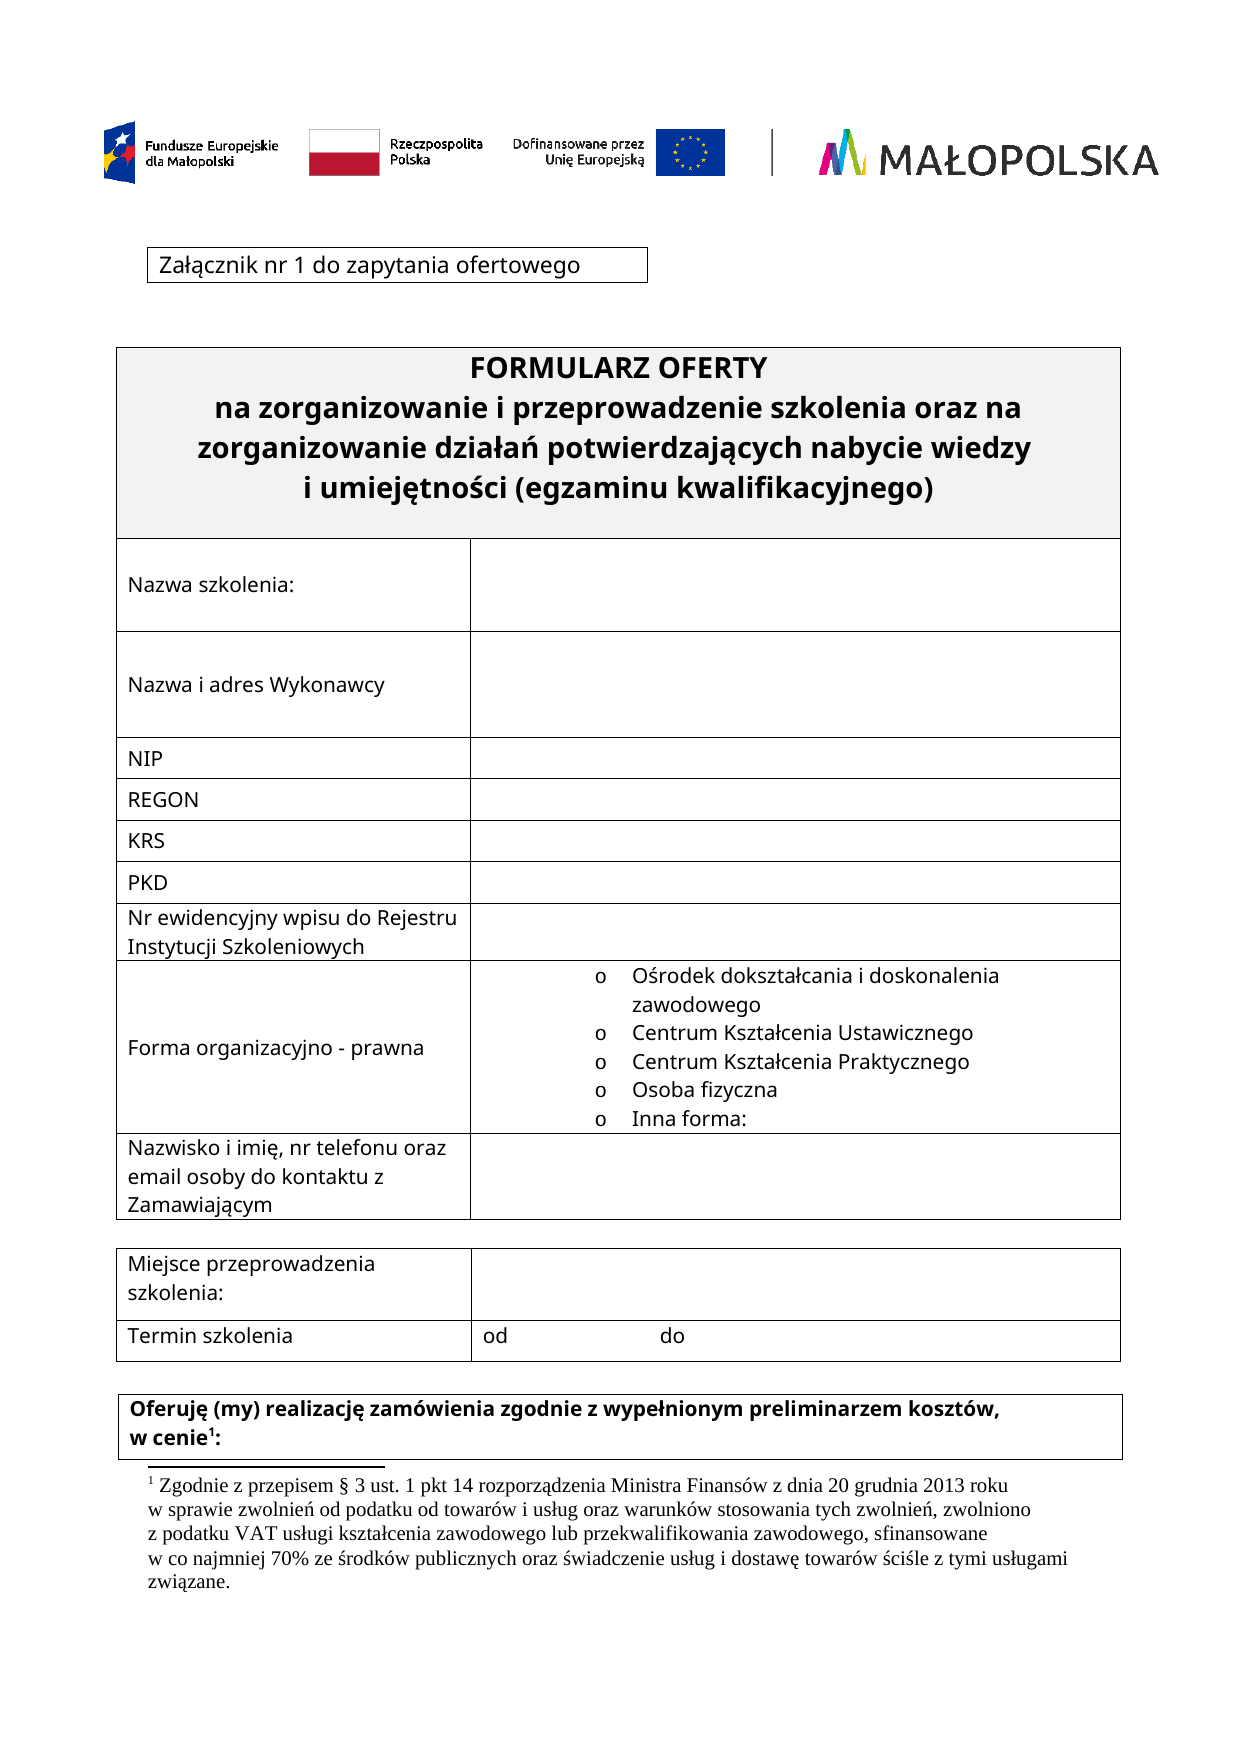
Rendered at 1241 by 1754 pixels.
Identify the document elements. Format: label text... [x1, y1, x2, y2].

table_cell Ośrodek dokształcania i doskonalenia zawodowego Centrum Kształcenia Ustawicznego Centrum Kształcenia Praktycznego Osoba fizyczna Inna forma: [471, 961, 1120, 1132]
table_cell PKD [117, 862, 470, 902]
table_cell REGON [117, 779, 470, 820]
table_cell [471, 779, 1120, 820]
table_cell [471, 632, 1120, 737]
table_cell [471, 539, 1120, 631]
table_cell [471, 1134, 1120, 1219]
table_cell [471, 862, 1120, 902]
table_cell Termin szkolenia [117, 1321, 471, 1361]
table_cell Nazwisko i imię, nr telefonu oraz email osoby do kontaktu z Zamawiającym [117, 1134, 470, 1219]
table_cell Forma organizacyjno - prawna [117, 961, 470, 1132]
table_header FORMULARZ OFERTY na zorganizowanie i przeprowadzenie szkolenia oraz na zorganizowanie działań potwierdzających nabycie wiedzy i umiejętności (egzaminu kwalifikacyjnego) [117, 348, 1120, 538]
table_header [472, 1249, 1120, 1320]
table_cell KRS [117, 821, 470, 861]
picture [88, 105, 1175, 199]
table_header Załącznik nr 1 do zapytania ofertowego [148, 248, 647, 282]
table_cell Nr ewidencyjny wpisu do Rejestru Instytucji Szkoleniowych [117, 904, 470, 960]
table_cell [471, 904, 1120, 960]
table_cell od do [472, 1321, 1120, 1361]
table_cell [471, 738, 1120, 778]
table_header Miejsce przeprowadzenia szkolenia: [117, 1249, 471, 1320]
table_cell NIP [117, 738, 470, 778]
table_cell [471, 821, 1120, 861]
table_cell Nazwa szkolenia: [117, 539, 470, 631]
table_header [119, 1395, 1122, 1459]
table_cell Nazwa i adres Wykonawcy [117, 632, 470, 737]
